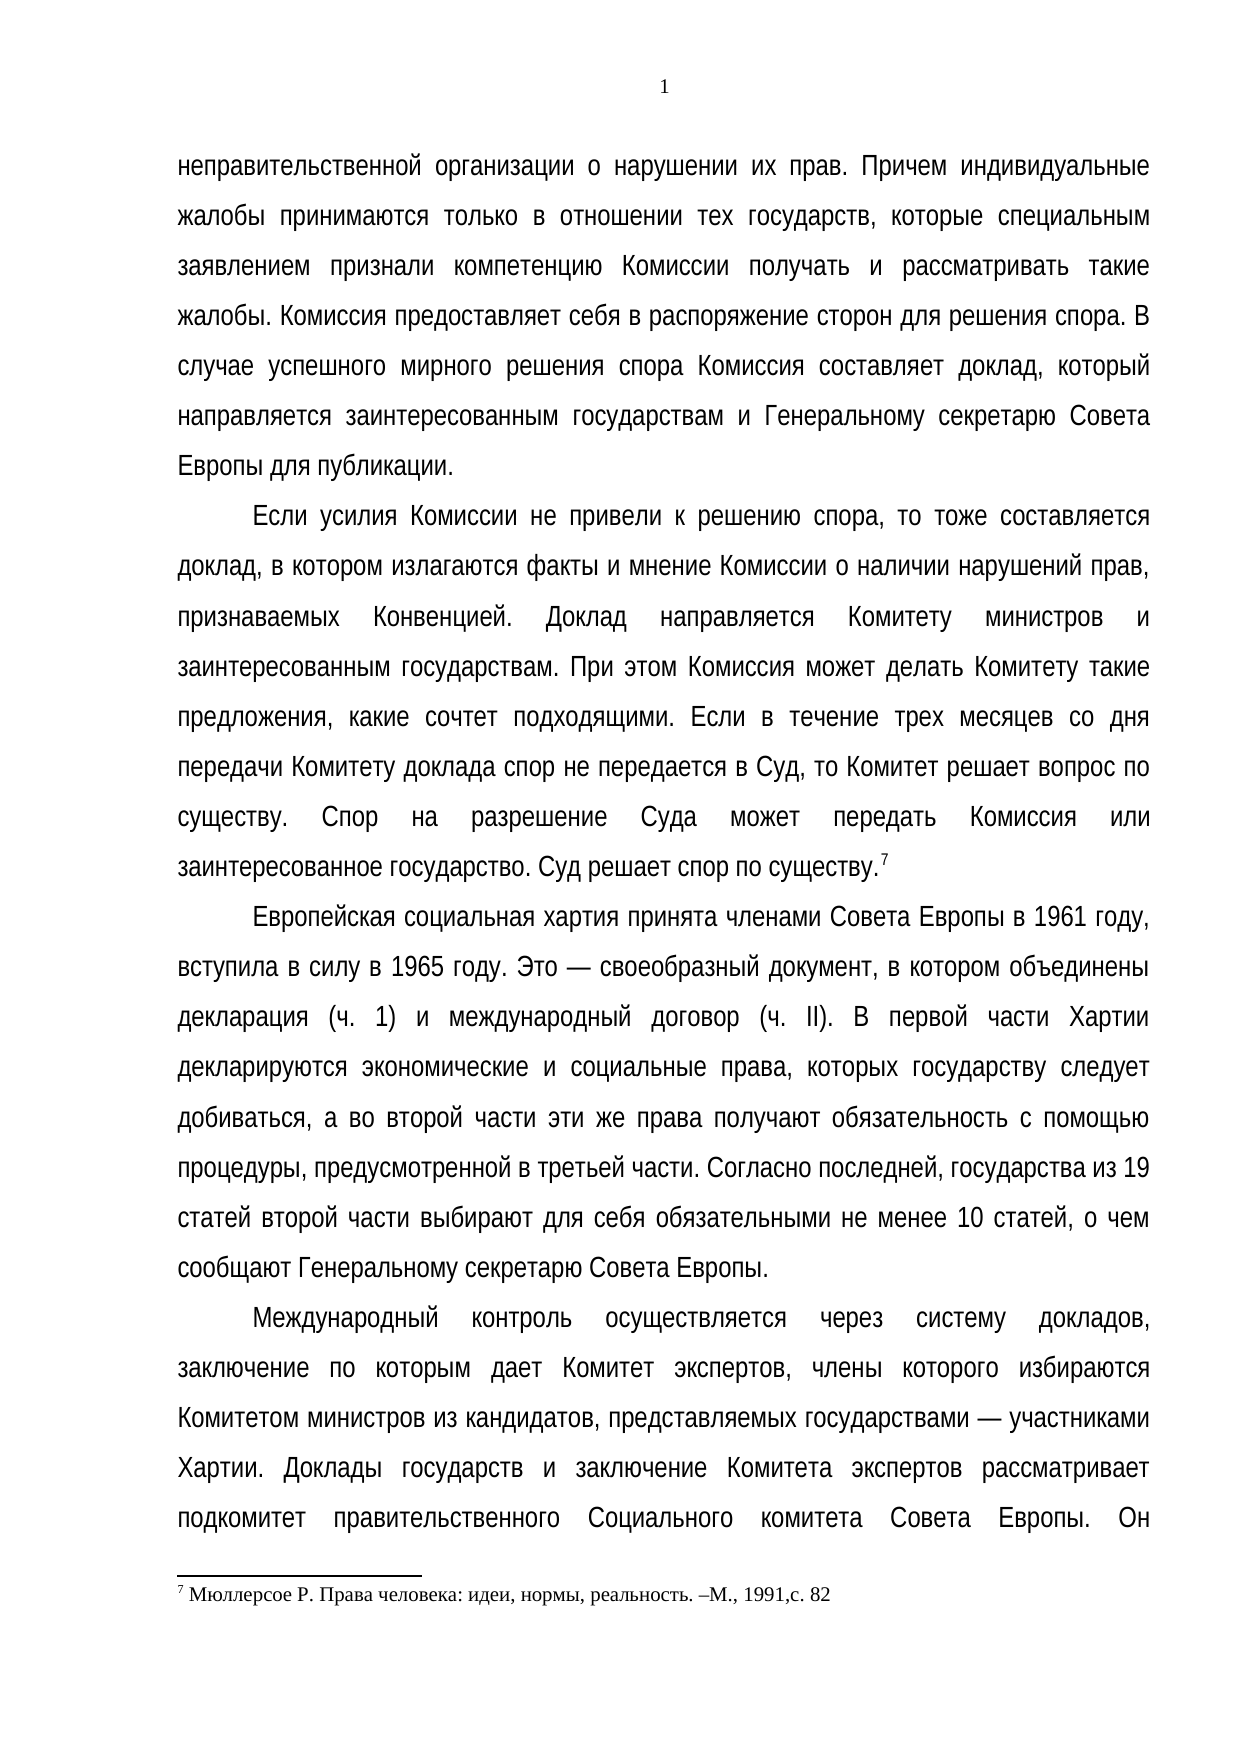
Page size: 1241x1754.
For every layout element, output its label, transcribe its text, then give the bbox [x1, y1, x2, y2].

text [177, 148, 1152, 482]
text Если усилия Комиссии не привели к решению спора, то тоже составляется доклад, в котором излагаются факты и мнение Комиссии о наличии нарушений прав, признаваемых Конвенцией. Доклад направляется Комитету министров и заинтересованным государствам. При этом Комиссия может делать Комитету такие предложения, какие сочтет подходящими. Если в течение трех месяцев со дня передачи Комитету доклада спор не передается в Суд, то Комитет решает вопрос по существу. Спор на разрешение Суда может передать Комиссия или заинтересованное государство. Суд решает спор по существу. [177, 498, 1152, 883]
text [177, 1300, 1152, 1534]
text Европейская социальная хартия принята членами Совета Европы в 1961 году, вступила в силу в 1965 году. Это — своеобразный документ, в котором объединены декларация (ч. 1) и международный договор (ч. II). В первой части Хартии декларируются экономические и социальные права, которых государству следует добиваться, а во второй части эти же права получают обязательность с помощью процедуры, предусмотренной в третьей части. Согласно последней, государства из 19 статей второй части выбирают для себя обязательными не менее 10 статей, о чем сообщают Генеральному секретарю Совета Европы. [177, 899, 1152, 1283]
